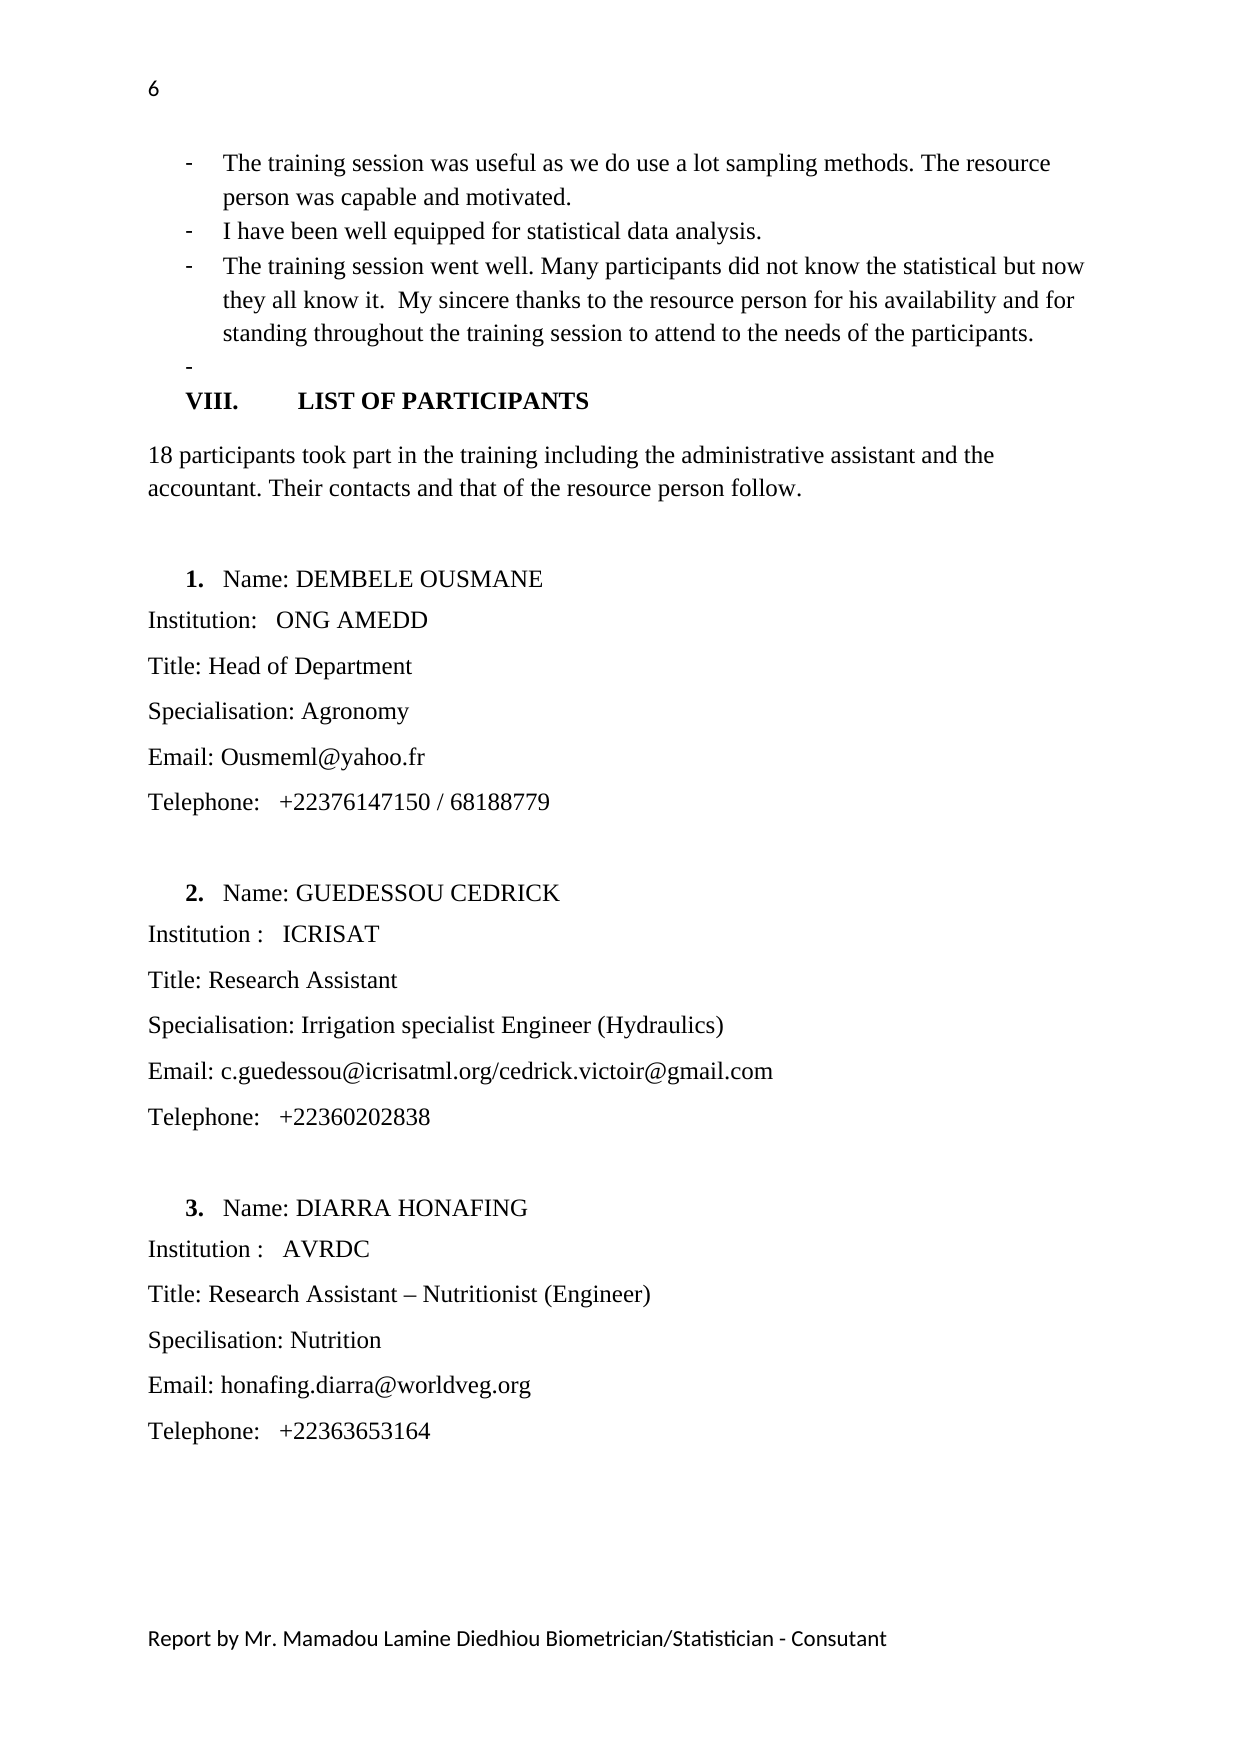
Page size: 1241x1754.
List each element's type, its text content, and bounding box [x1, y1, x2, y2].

text Institution : AVRDC [148, 1234, 1093, 1263]
list LIST OF PARTICIPANTS [185, 386, 1093, 415]
text Email: Ousmeml@yahoo.fr [148, 742, 1093, 771]
text Institution: ONG AMEDD [148, 605, 1093, 634]
list The training session was useful as we do use a lot sampling methods. The resource person was capable and motivated. [185, 148, 1093, 211]
text Title: Research Assistant [148, 965, 1093, 994]
text Institution : ICRISAT [148, 919, 1093, 948]
text Telephone: +22363653164 [148, 1416, 1093, 1445]
list Name: GUEDESSOU CEDRICK [185, 878, 1093, 907]
list I have been well equipped for statistical data analysis. [185, 215, 1093, 246]
text 18 participants took part in the training including the administrative assistant and the accountant. Their contacts and that of the resource person follow. [148, 440, 1093, 502]
list Name: DIARRA HONAFING [185, 1193, 1093, 1221]
text Specialisation: Agronomy [148, 696, 1093, 725]
text Title: Head of Department [148, 651, 1093, 679]
list The training session went well. Many participants did not know the statistical but now they all know it. My sincere thanks to the resource person for his availability and for standing throughout the training session to attend to the needs of the participants. [185, 250, 1093, 347]
text Specialisation: Irrigation specialist Engineer (Hydraulics) [148, 1011, 1093, 1039]
text Telephone: +22360202838 [148, 1102, 1093, 1130]
text Title: Research Assistant – Nutritionist (Engineer) [148, 1279, 1093, 1308]
list Name: DEMBELE OUSMANE [185, 564, 1093, 593]
text Email: honafing.diarra@worldveg.org [148, 1371, 1093, 1399]
text Email: c.guedessou@icrisatml.org/cedrick.victoir@gmail.com [148, 1056, 1093, 1085]
text Telephone: +22376147150 / 68188779 [148, 787, 1093, 816]
text Specilisation: Nutrition [148, 1325, 1093, 1354]
